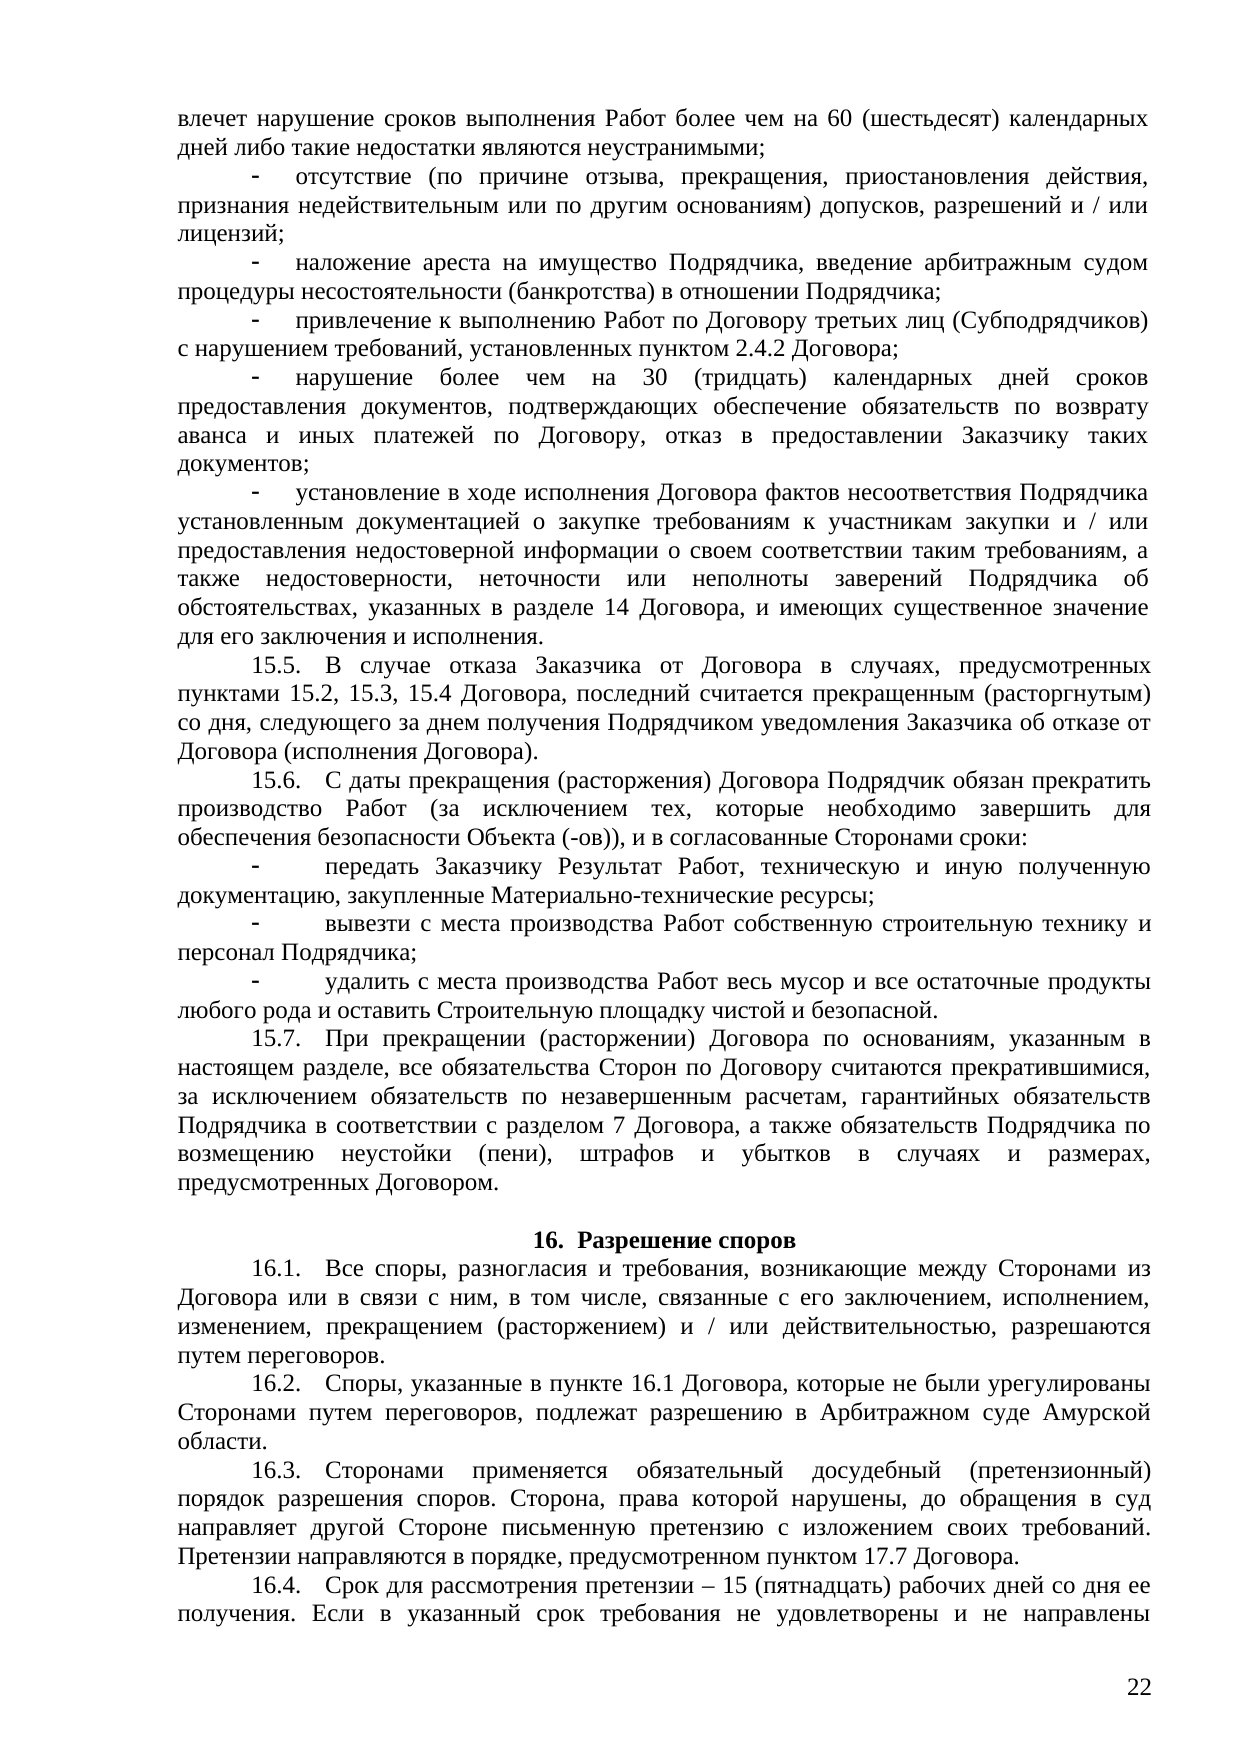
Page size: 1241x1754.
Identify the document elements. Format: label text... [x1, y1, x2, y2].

list передать Заказчику Результат Работ, техническую и иную полученную документацию, закупленные Материально-технические ресурсы; [177, 851, 1152, 908]
list вывезти с места производства Работ собственную строительную технику и персонал Подрядчика; [177, 908, 1152, 966]
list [177, 1570, 1152, 1627]
list привлечение к выполнению Работ по Договору третьих лиц (Субподрядчиков) с нарушением требований, установленных пунктом 2.4.2 Договора; [177, 305, 1149, 362]
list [177, 103, 1149, 161]
list Споры, указанные в пункте 16.1 Договора, которые не были урегулированы Сторонами путем переговоров, подлежат разрешению в Арбитражном суде Амурской области. [177, 1368, 1152, 1455]
list Разрешение споров [177, 1225, 1152, 1253]
list наложение ареста на имущество Подрядчика, введение арбитражным судом процедуры несостоятельности (банкротства) в отношении Подрядчика; [177, 247, 1149, 305]
list Сторонами применяется обязательный досудебный (претензионный) порядок разрешения споров. Сторона, права которой нарушены, до обращения в суд направляет другой Стороне письменную претензию с изложением своих требований. Претензии направляются в порядке, предусмотренном пунктом 17.7 Договора. [177, 1455, 1152, 1570]
list удалить с места производства Работ весь мусор и все остаточные продукты любого рода и оставить Строительную площадку чистой и безопасной. [177, 966, 1152, 1023]
list С даты прекращения (расторжения) Договора Подрядчик обязан прекратить производство Работ (за исключением тех, которые необходимо завершить для обеспечения безопасности Объекта (-ов)), и в согласованные Сторонами сроки: [177, 765, 1152, 851]
list установление в ходе исполнения Договора фактов несоответствия Подрядчика установленным документацией о закупке требованиям к участникам закупки и / или предоставления недостоверной информации о своем соответствии таким требованиям, а также недостоверности, неточности или неполноты заверений Подрядчика об обстоятельствах, указанных в разделе 14 Договора, и имеющих существенное значение для его заключения и исполнения. [177, 477, 1149, 650]
list При прекращении (расторжении) Договора по основаниям, указанным в настоящем разделе, все обязательства Сторон по Договору считаются прекратившимися, за исключением обязательств по незавершенным расчетам, гарантийных обязательств Подрядчика в соответствии с разделом 7 Договора, а также обязательств Подрядчика по возмещению неустойки (пени), штрафов и убытков в случаях и размерах, предусмотренных Договором. [177, 1023, 1152, 1196]
list Все споры, разногласия и требования, возникающие между Сторонами из Договора или в связи с ним, в том числе, связанные с его заключением, исполнением, изменением, прекращением (расторжением) и / или действительностью, разрешаются путем переговоров. [177, 1253, 1152, 1368]
list нарушение более чем на 30 (тридцать) календарных дней сроков предоставления документов, подтверждающих обеспечение обязательств по возврату аванса и иных платежей по Договору, отказ в предоставлении Заказчику таких документов; [177, 362, 1149, 477]
list В случае отказа Заказчика от Договора в случаях, предусмотренных пунктами 15.2, 15.3, 15.4 Договора, последний считается прекращенным (расторгнутым) со дня, следующего за днем получения Подрядчиком уведомления Заказчика об отказе от Договора (исполнения Договора). [177, 650, 1152, 765]
list отсутствие (по причине отзыва, прекращения, приостановления действия, признания недействительным или по другим основаниям) допусков, разрешений и / или лицензий; [177, 161, 1149, 247]
